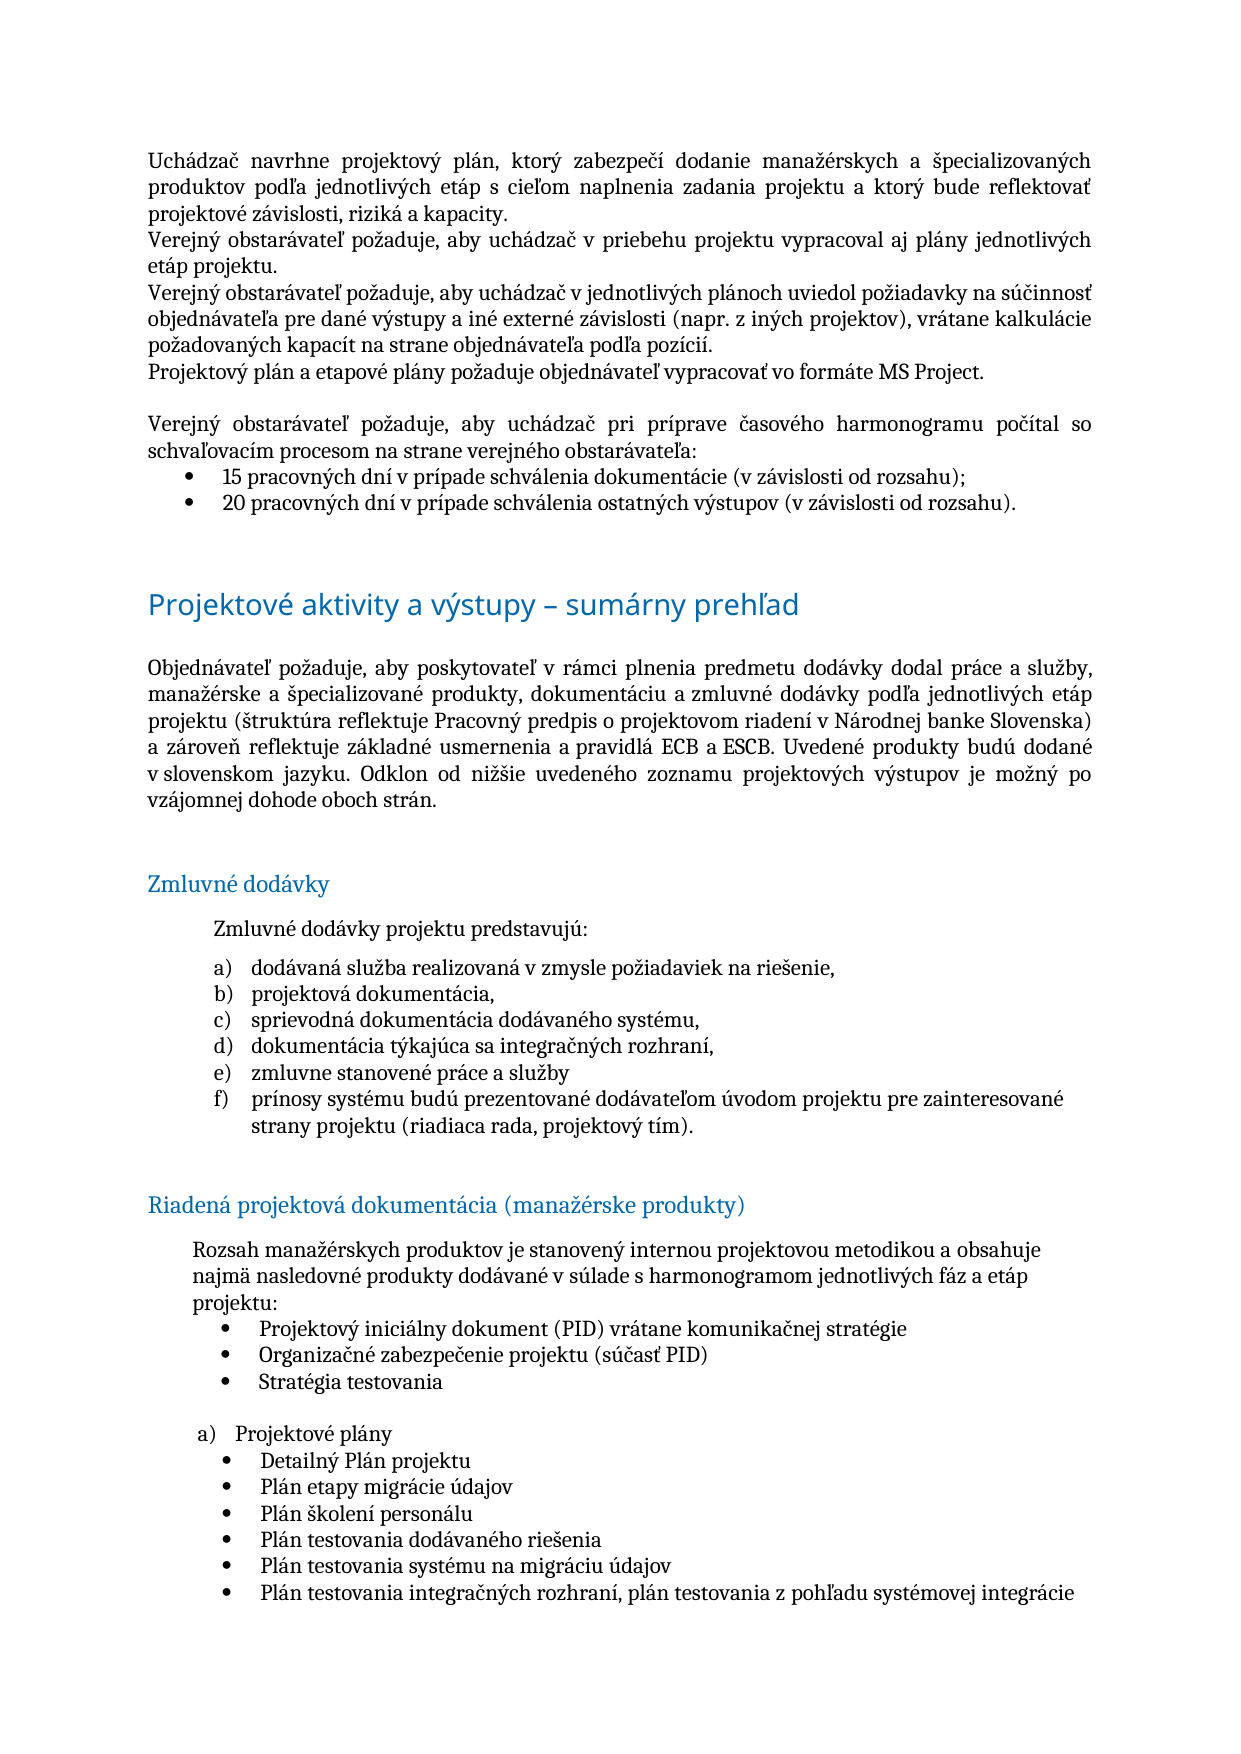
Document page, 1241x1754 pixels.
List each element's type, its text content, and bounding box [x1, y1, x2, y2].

list dodávaná služba realizovaná v zmysle požiadaviek na riešenie, [213, 954, 1093, 981]
list Plán testovania systému na migráciu údajov [223, 1553, 1093, 1579]
list dokumentácia týkajúca sa integračných rozhraní, [213, 1033, 1093, 1060]
list Stratégia testovania [221, 1368, 1093, 1395]
subtitle Projektové aktivity a výstupy – sumárny prehľad [148, 584, 1093, 624]
list Plán testovania integračných rozhraní, plán testovania z pohľadu systémovej integrácie [223, 1579, 1093, 1606]
text Projektový plán a etapové plány požaduje objednávateľ vypracovať vo formáte MS Project. [148, 358, 1093, 385]
list Plán školení personálu [223, 1500, 1093, 1527]
text Uchádzač navrhne projektový plán, ktorý zabezpečí dodanie manažérskych a špecializovaných produktov podľa jednotlivých etáp s cieľom naplnenia zadania projektu a ktorý bude reflektovať projektové závislosti, riziká a kapacity. [148, 148, 1093, 227]
list Detailný Plán projektu [223, 1448, 1093, 1474]
text Zmluvné dodávky projektu predstavujú: [213, 916, 1093, 942]
text Objednávateľ požaduje, aby poskytovateľ v rámci plnenia predmetu dodávky dodal práce a služby, manažérske a špecializované produkty, dokumentáciu a zmluvné dodávky podľa jednotlivých etáp projektu (štruktúra reflektuje Pracovný predpis o projektovom riadení v Národnej banke Slovenska) a zároveň reflektuje základné usmernenia a pravidlá ECB a ESCB. Uvedené produkty budú dodané v slovenskom jazyku. Odklon od nižšie uvedeného zoznamu projektových výstupov je možný po vzájomnej dohode oboch strán. [148, 655, 1093, 813]
subtitle Riadená projektová dokumentácia (manažérske produkty) [148, 1191, 1093, 1220]
list prínosy systému budú prezentované dodávateľom úvodom projektu pre zainteresované strany projektu (riadiaca rada, projektový tím). [213, 1086, 1093, 1139]
list Rozsah manažérskych produktov je stanovený internou projektovou metodikou a obsahuje najmä nasledovné produkty dodávané v súlade s harmonogramom jednotlivých fáz a etáp projektu: [192, 1237, 1093, 1316]
list zmluvne stanovené práce a služby [213, 1060, 1093, 1086]
list projektová dokumentácia, [213, 981, 1093, 1007]
list Organizačné zabezpečenie projektu (súčasť PID) [221, 1342, 1093, 1368]
list Projektové plány [197, 1421, 1093, 1448]
text Verejný obstarávateľ požaduje, aby uchádzač pri príprave časového harmonogramu počítal so schvaľovacím procesom na strane verejného obstarávateľa: [148, 411, 1093, 464]
list 20 pracovných dní v prípade schválenia ostatných výstupov (v závislosti od rozsahu). [185, 490, 1093, 517]
list 15 pracovných dní v prípade schválenia dokumentácie (v závislosti od rozsahu); [185, 464, 1093, 490]
text Verejný obstarávateľ požaduje, aby uchádzač v jednotlivých plánoch uviedol požiadavky na súčinnosť objednávateľa pre dané výstupy a iné externé závislosti (napr. z iných projektov), vrátane kalkulácie požadovaných kapacít na strane objednávateľa podľa pozícií. [148, 279, 1093, 358]
text Verejný obstarávateľ požaduje, aby uchádzač v priebehu projektu vypracoval aj plány jednotlivých etáp projektu. [148, 227, 1093, 279]
list Plán etapy migrácie údajov [223, 1474, 1093, 1500]
subtitle Zmluvné dodávky [148, 870, 1093, 899]
list Projektový iniciálny dokument (PID) vrátane komunikačnej stratégie [221, 1316, 1093, 1342]
list sprievodná dokumentácia dodávaného systému, [213, 1007, 1093, 1033]
list Plán testovania dodávaného riešenia [223, 1527, 1093, 1553]
